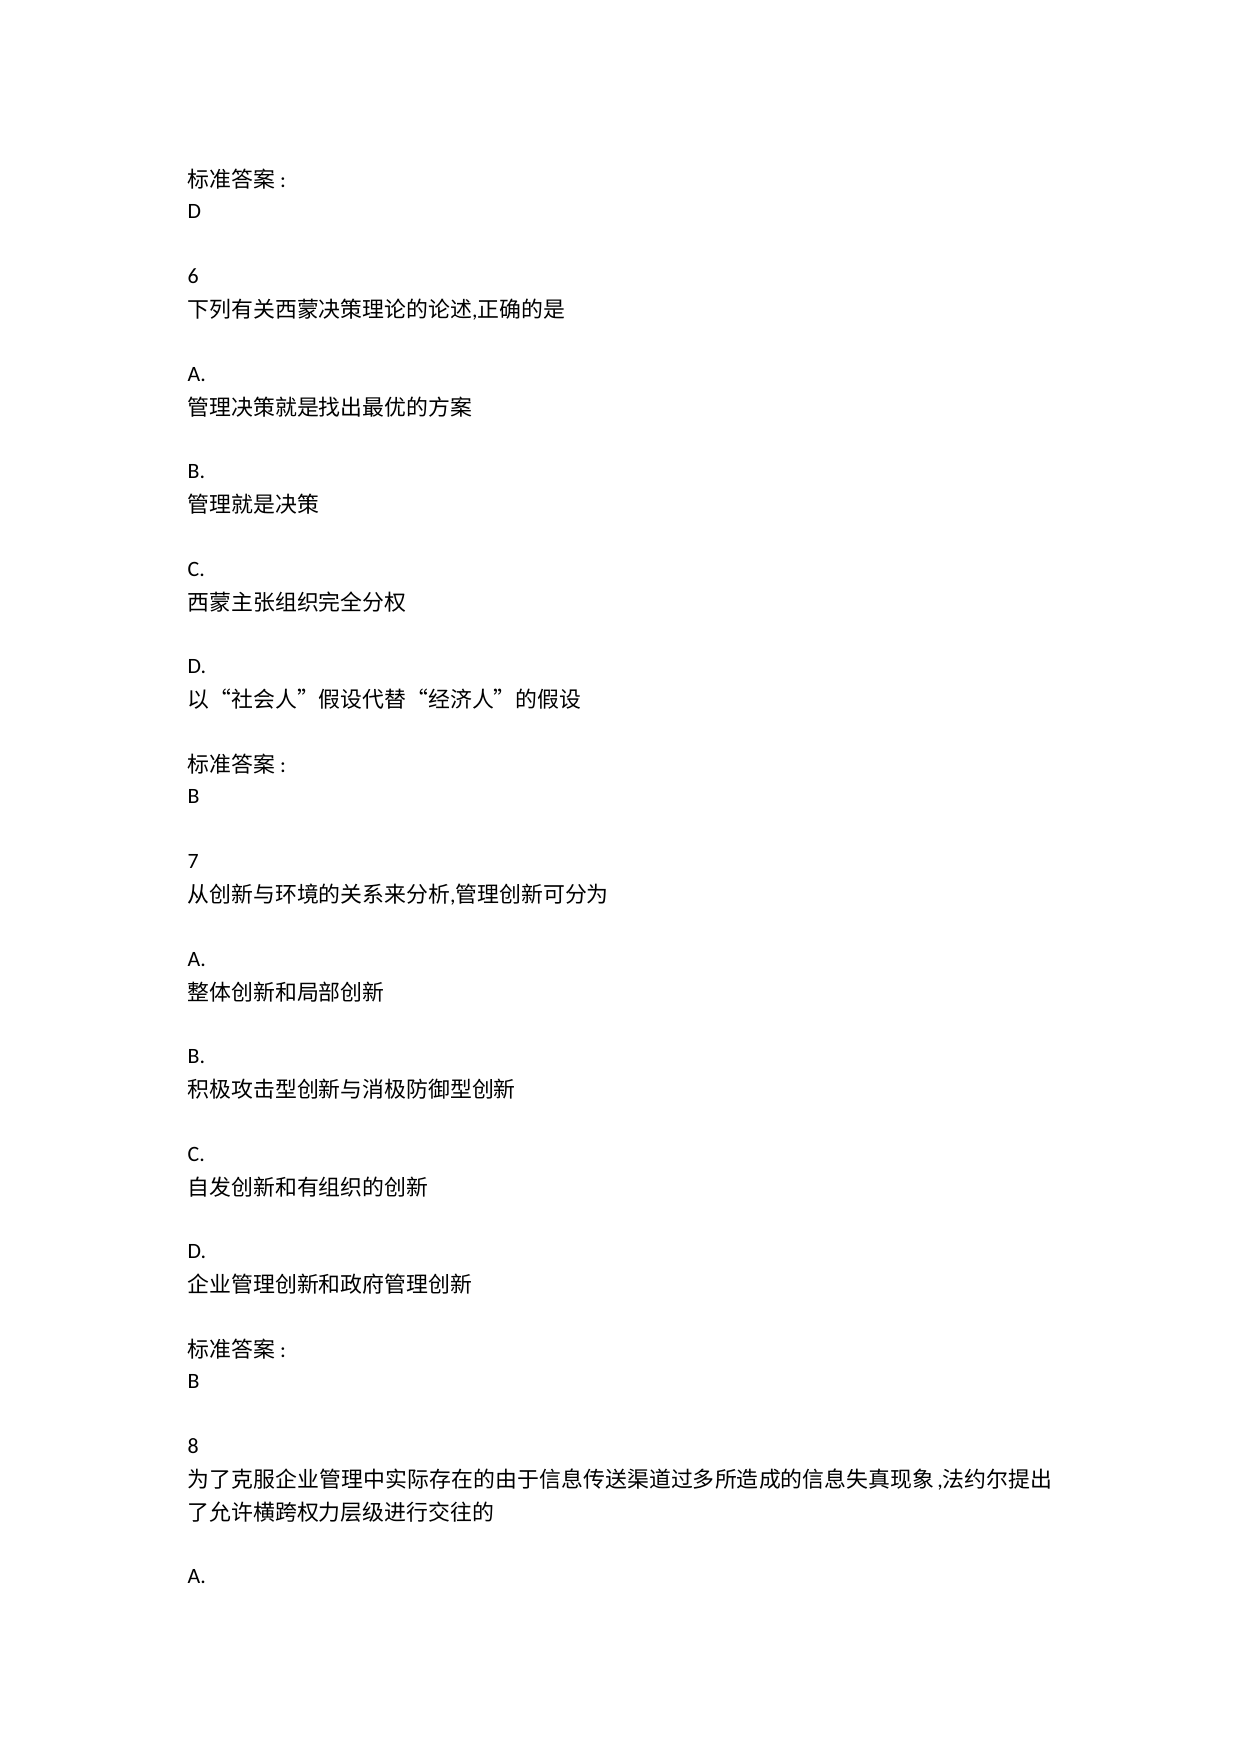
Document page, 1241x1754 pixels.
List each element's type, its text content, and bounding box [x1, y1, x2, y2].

text 下列有关西蒙决策理论的论述,正确的是 [187, 292, 1053, 324]
text 企业管理创新和政府管理创新 [187, 1267, 1053, 1299]
text 自发创新和有组织的创新 [187, 1169, 1053, 1202]
text 标准答案 : [187, 1332, 1053, 1364]
text C. [187, 1137, 1053, 1169]
text C. [187, 552, 1053, 584]
text 从创新与环境的关系来分析,管理创新可分为 [187, 877, 1053, 909]
text 6 [187, 259, 1053, 292]
text 管理就是决策 [187, 487, 1053, 519]
text 整体创新和局部创新 [187, 974, 1053, 1007]
text A. [187, 357, 1053, 389]
text 8 [187, 1429, 1053, 1462]
text 西蒙主张组织完全分权 [187, 584, 1053, 617]
text D [187, 194, 1053, 227]
text 积极攻击型创新与消极防御型创新 [187, 1072, 1053, 1104]
text B [187, 1364, 1053, 1397]
text 以“社会人”假设代替“经济人”的假设 [187, 682, 1053, 714]
text D. [187, 649, 1053, 682]
text 为了克服企业管理中实际存在的由于信息传送渠道过多所造成的信息失真现象,法约尔提出了允许横跨权力层级进行交往的 [187, 1462, 1053, 1527]
text A. [187, 1559, 1053, 1592]
text 管理决策就是找出最优的方案 [187, 389, 1053, 422]
text 7 [187, 844, 1053, 877]
text A. [187, 942, 1053, 974]
text 标准答案 : [187, 747, 1053, 779]
text B [187, 779, 1053, 812]
text B. [187, 1039, 1053, 1072]
text B. [187, 454, 1053, 487]
text 标准答案 : [187, 162, 1053, 194]
text D. [187, 1234, 1053, 1267]
